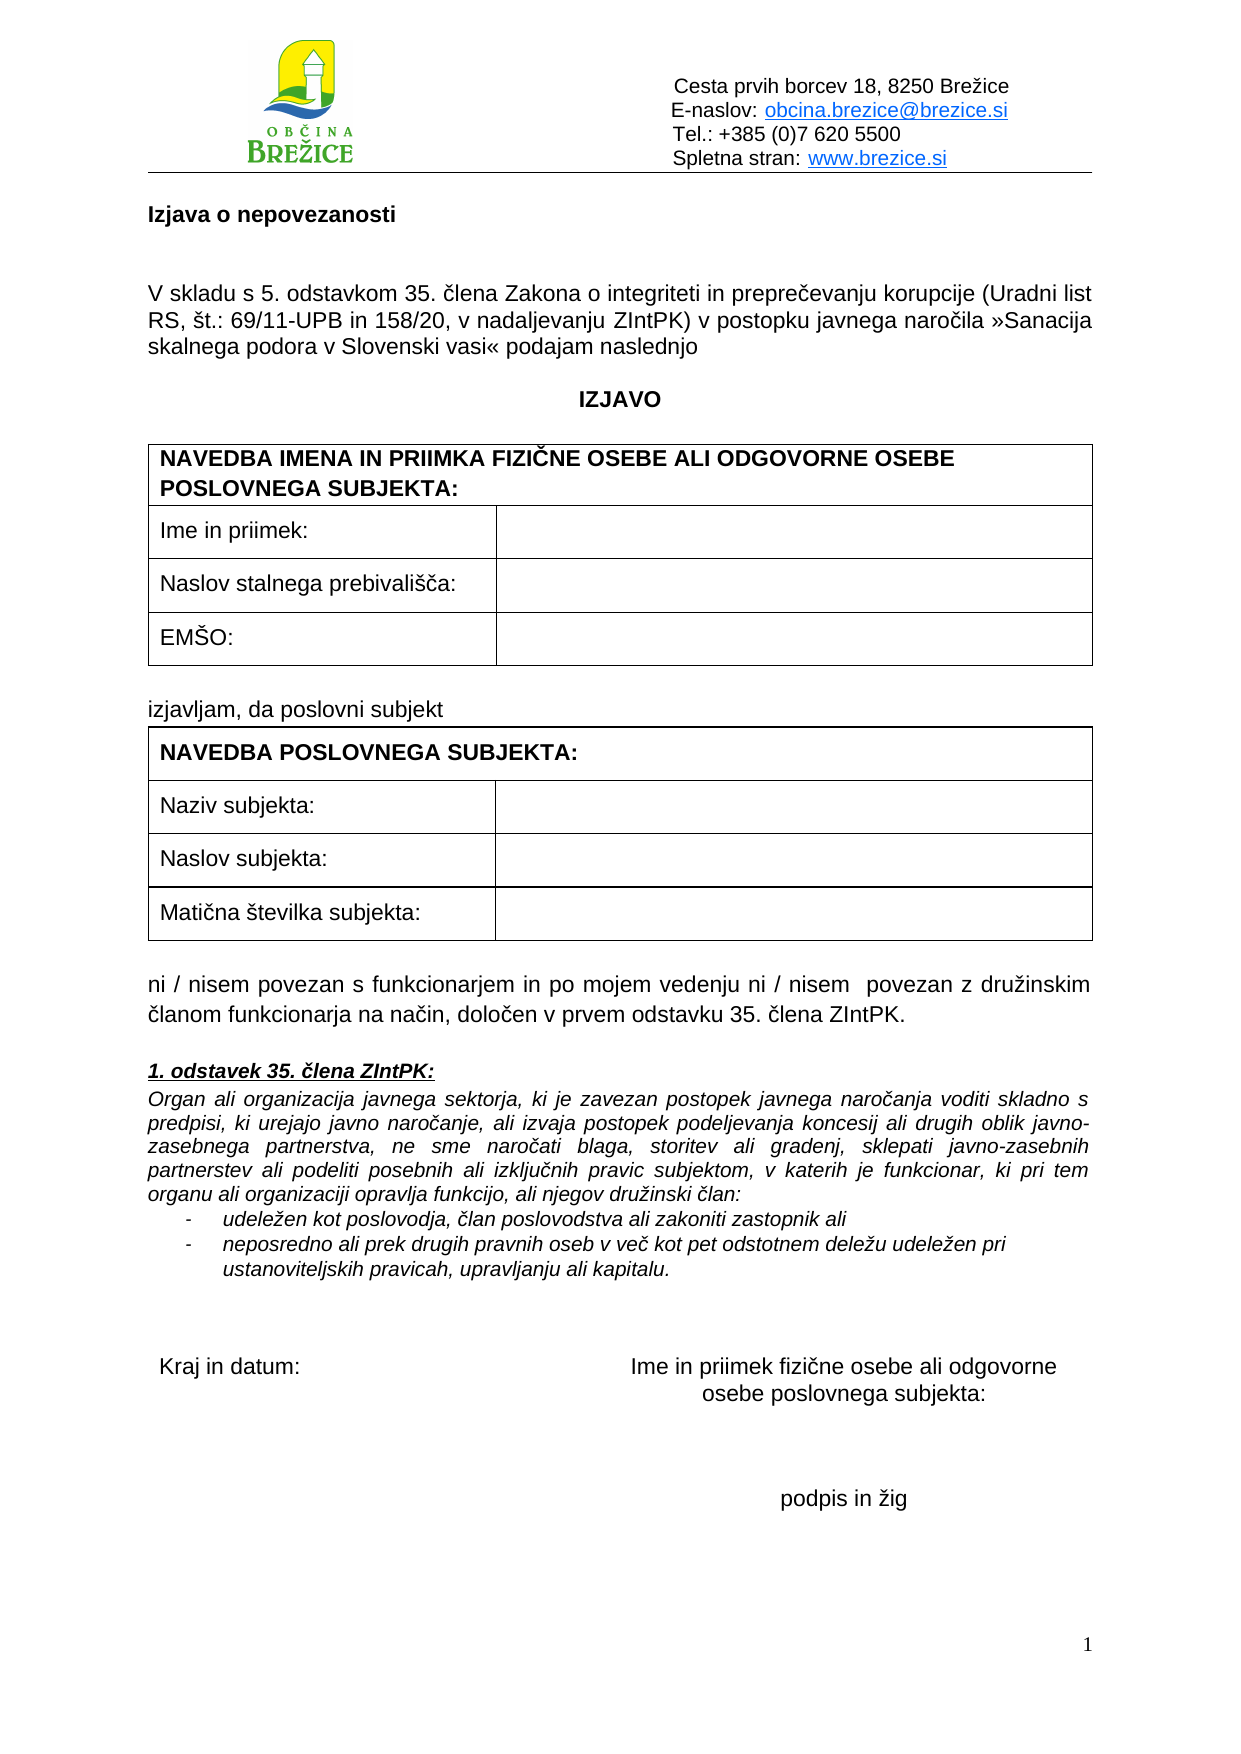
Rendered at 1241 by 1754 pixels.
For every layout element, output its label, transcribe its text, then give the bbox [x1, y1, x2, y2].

table_cell [497, 613, 1092, 665]
table_header NAVEDBA IMENA IN PRIIMKA FIZIČNE OSEBE ALI ODGOVORNE OSEBE POSLOVNEGA SUBJEKTA: [149, 445, 1092, 505]
text 1. odstavek 35. člena ZIntPK: [148, 1059, 1092, 1083]
table_cell [497, 559, 1092, 612]
text V skladu s 5. odstavkom 35. člena Zakona o integriteti in preprečevanju korupcije (Uradni list RS, št.: 69/11-UPB in 158/20, v nadaljevanju ZIntPK) v postopku javnega naročila »Sanacija skalnega podora v Slovenski vasi« podajam naslednjo [148, 280, 1092, 359]
text izjavljam, da poslovni subjekt [148, 696, 1092, 722]
picture [247, 40, 353, 163]
table_cell Matična številka subjekta: [149, 888, 495, 940]
table_header NAVEDBA POSLOVNEGA SUBJEKTA: [149, 728, 1092, 780]
table_cell Ime in priimek: [149, 506, 496, 558]
text ni / nisem povezan s funkcionarjem in po mojem vedenju ni / nisem povezan z družinskim članom funkcionarja na način, določen v prvem odstavku 35. člena ZIntPK. [148, 971, 1092, 1027]
table_cell Naslov stalnega prebivališča: [149, 559, 496, 612]
table_cell [497, 506, 1092, 558]
text Izjava o nepovezanosti [148, 201, 1092, 228]
table_header Kraj in datum: [148, 1353, 595, 1511]
list neposredno ali prek drugih pravnih oseb v več kot pet odstotnem deležu udeležen pri ustanoviteljskih pravicah, upravljanju ali kapitalu. [185, 1232, 1092, 1281]
text izjavO [148, 386, 1092, 412]
table_cell Naziv subjekta: [149, 781, 495, 833]
table_cell EMŠO: [149, 613, 496, 665]
table_cell [496, 834, 1092, 886]
table_cell Naslov subjekta: [149, 834, 495, 886]
table_header Ime in priimek fizične osebe ali odgovorne osebe poslovnega subjekta: podpis in žig [595, 1353, 1092, 1511]
table_cell [496, 888, 1092, 940]
list udeležen kot poslovodja, član poslovodstva ali zakoniti zastopnik ali [185, 1206, 1092, 1232]
text Organ ali organizacija javnega sektorja, ki je zavezan postopek javnega naročanja voditi skladno s predpisi, ki urejajo javno naročanje, ali izvaja postopek podeljevanja koncesij ali drugih oblik javno-zasebnega partnerstva, ne sme naročati blaga, storitev ali gradenj, sklepati javno-zasebnih partnerstev ali podeliti posebnih ali izključnih pravic subjektom, v katerih je funkcionar, ki pri tem organu ali organizaciji opravlja funkcijo, ali njegov družinski član: [148, 1086, 1092, 1206]
table_cell [496, 781, 1092, 833]
